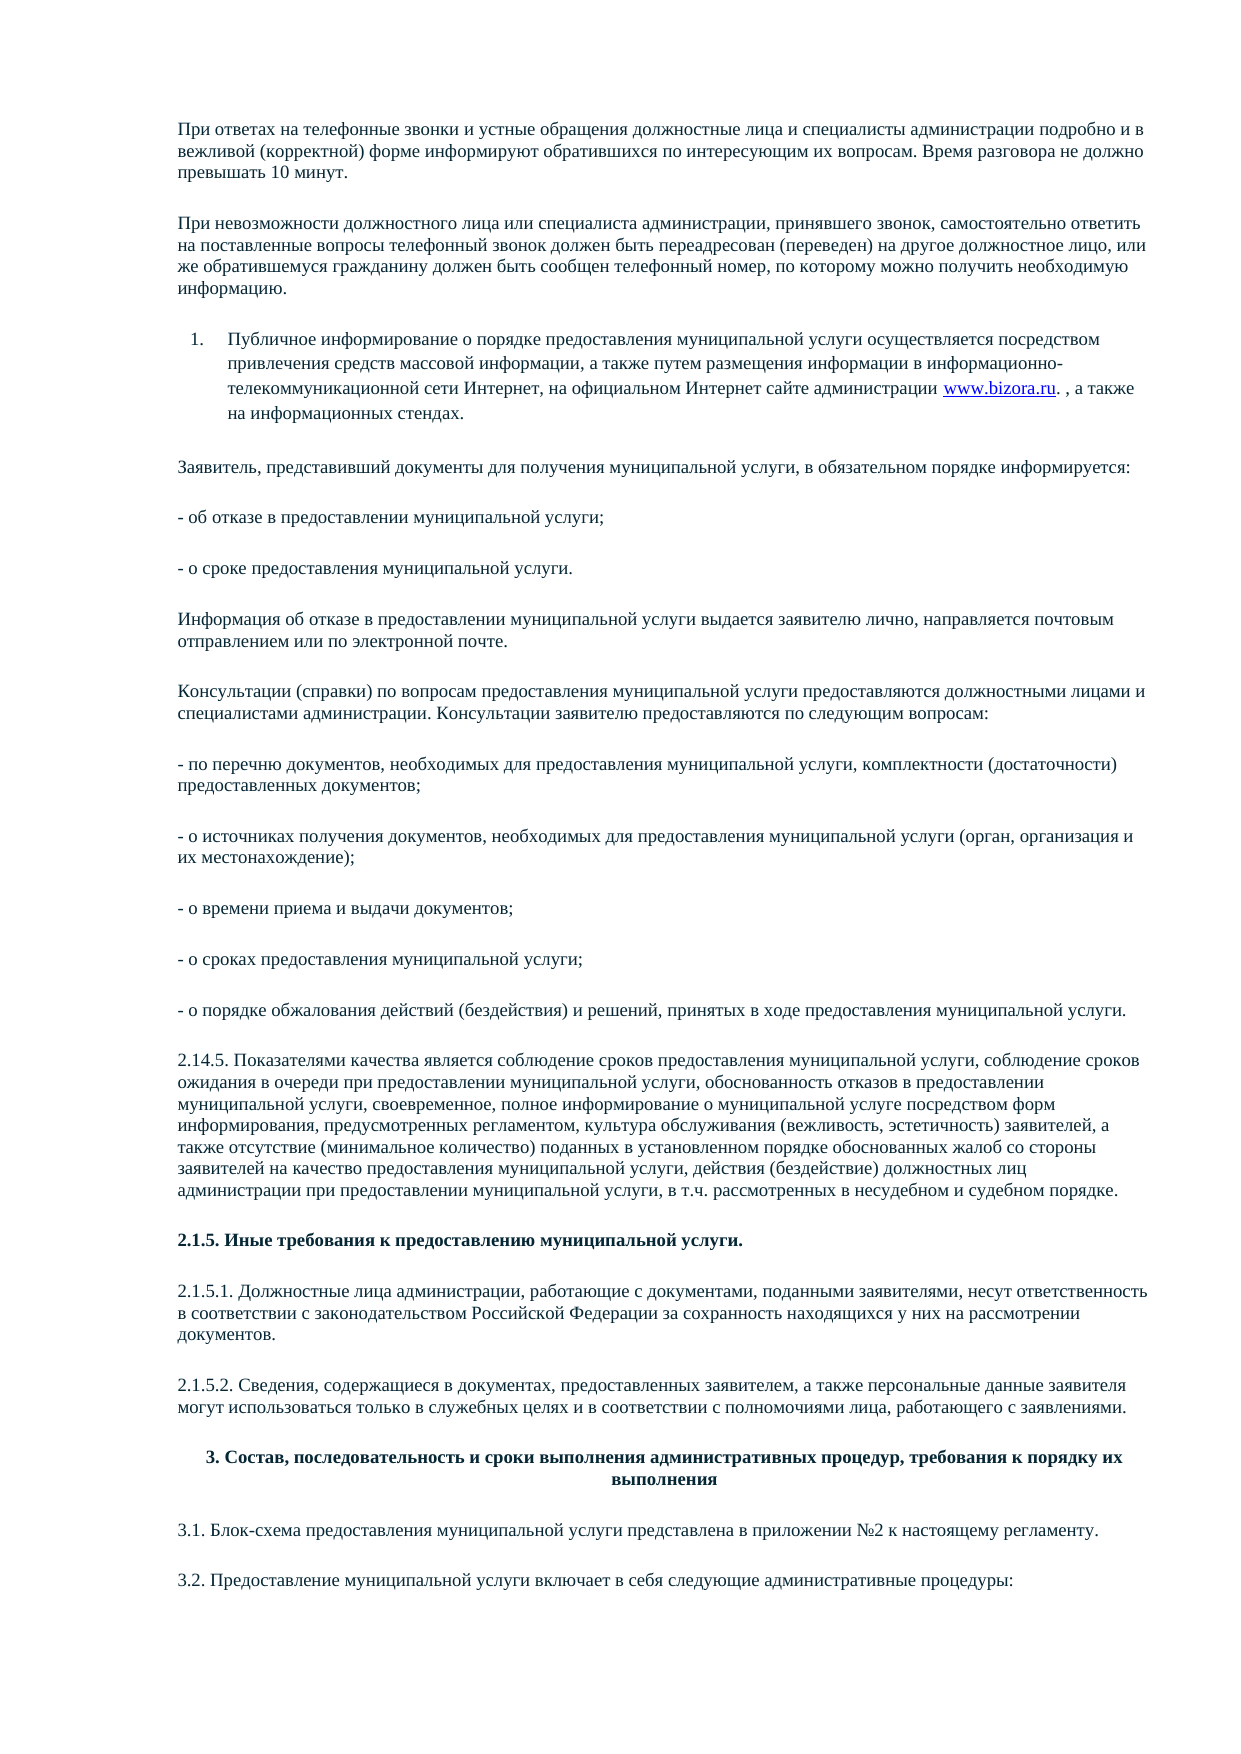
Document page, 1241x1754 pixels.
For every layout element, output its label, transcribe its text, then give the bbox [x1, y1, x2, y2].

text 2.1.5.2. Сведения, содержащиеся в документах, предоставленных заявителем, а также персональные данные заявителя могут использоваться только в служебных целях и в соответствии с полномочиями лица, работающего с заявлениями. [177, 1374, 1152, 1417]
text Консультации (справки) по вопросам предоставления муниципальной услуги предоставляются должностными лицами и специалистами администрации. Консультации заявителю предоставляются по следующим вопросам: [177, 680, 1152, 723]
text - по перечню документов, необходимых для предоставления муниципальной услуги, комплектности (достаточности) предоставленных документов; [177, 752, 1152, 796]
text - о времени приема и выдачи документов; [177, 897, 1152, 919]
text Информация об отказе в предоставлении муниципальной услуги выдается заявителю лично, направляется почтовым отправлением или по электронной почте. [177, 608, 1152, 651]
text 2.1.5.1. Должностные лица администрации, работающие с документами, поданными заявителями, несут ответственность в соответствии с законодательством Российской Федерации за сохранность находящихся у них на рассмотрении документов. [177, 1280, 1152, 1345]
text Заявитель, представивший документы для получения муниципальной услуги, в обязательном порядке информируется: [177, 456, 1152, 477]
text - о сроках предоставления муниципальной услуги; [177, 948, 1152, 969]
text 2.14.5. Показателями качества является соблюдение сроков предоставления муниципальной услуги, соблюдение сроков ожидания в очереди при предоставлении муниципальной услуги, обоснованность отказов в предоставлении муниципальной услуги, своевременное, полное информирование о муниципальной услуге посредством форм информирования, предусмотренных регламентом, культура обслуживания (вежливость, эстетичность) заявителей, а также отсутствие (минимальное количество) поданных в установленном порядке обоснованных жалоб со стороны заявителей на качество предоставления муниципальной услуги, действия (бездействие) должностных лиц администрации при предоставлении муниципальной услуги, в т.ч. рассмотренных в несудебном и судебном порядке. [177, 1049, 1152, 1200]
text 3. Состав, последовательность и сроки выполнения административных процедур, требования к порядку их выполнения [177, 1446, 1152, 1489]
text - о источниках получения документов, необходимых для предоставления муниципальной услуги (орган, организация и их местонахождение); [177, 825, 1152, 868]
list Публичное информирование о порядке предоставления муниципальной услуги осуществляется посредством привлечения средств массовой информации, а также путем размещения информации в информационно-телекоммуникационной сети Интернет, на официальном Интернет сайте администрации www.bizora.ru. , а также на информационных стендах. [190, 327, 1152, 423]
text 3.2. Предоставление муниципальной услуги включает в себя следующие административные процедуры: [177, 1569, 1152, 1591]
text - об отказе в предоставлении муниципальной услуги; [177, 506, 1152, 528]
text 3.1. Блок-схема предоставления муниципальной услуги представлена в приложении №2 к настоящему регламенту. [177, 1518, 1152, 1540]
text - о порядке обжалования действий (бездействия) и решений, принятых в ходе предоставления муниципальной услуги. [177, 998, 1152, 1020]
text 2.1.5. Иные требования к предоставлению муниципальной услуги. [177, 1229, 1152, 1251]
text - о сроке предоставления муниципальной услуги. [177, 557, 1152, 579]
text При ответах на телефонные звонки и устные обращения должностные лица и специалисты администрации подробно и в вежливой (корректной) форме информируют обратившихся по интересующим их вопросам. Время разговора не должно превышать 10 минут. [177, 118, 1152, 183]
text При невозможности должностного лица или специалиста администрации, принявшего звонок, самостоятельно ответить на поставленные вопросы телефонный звонок должен быть переадресован (переведен) на другое должностное лицо, или же обратившемуся гражданину должен быть сообщен телефонный номер, по которому можно получить необходимую информацию. [177, 212, 1152, 298]
